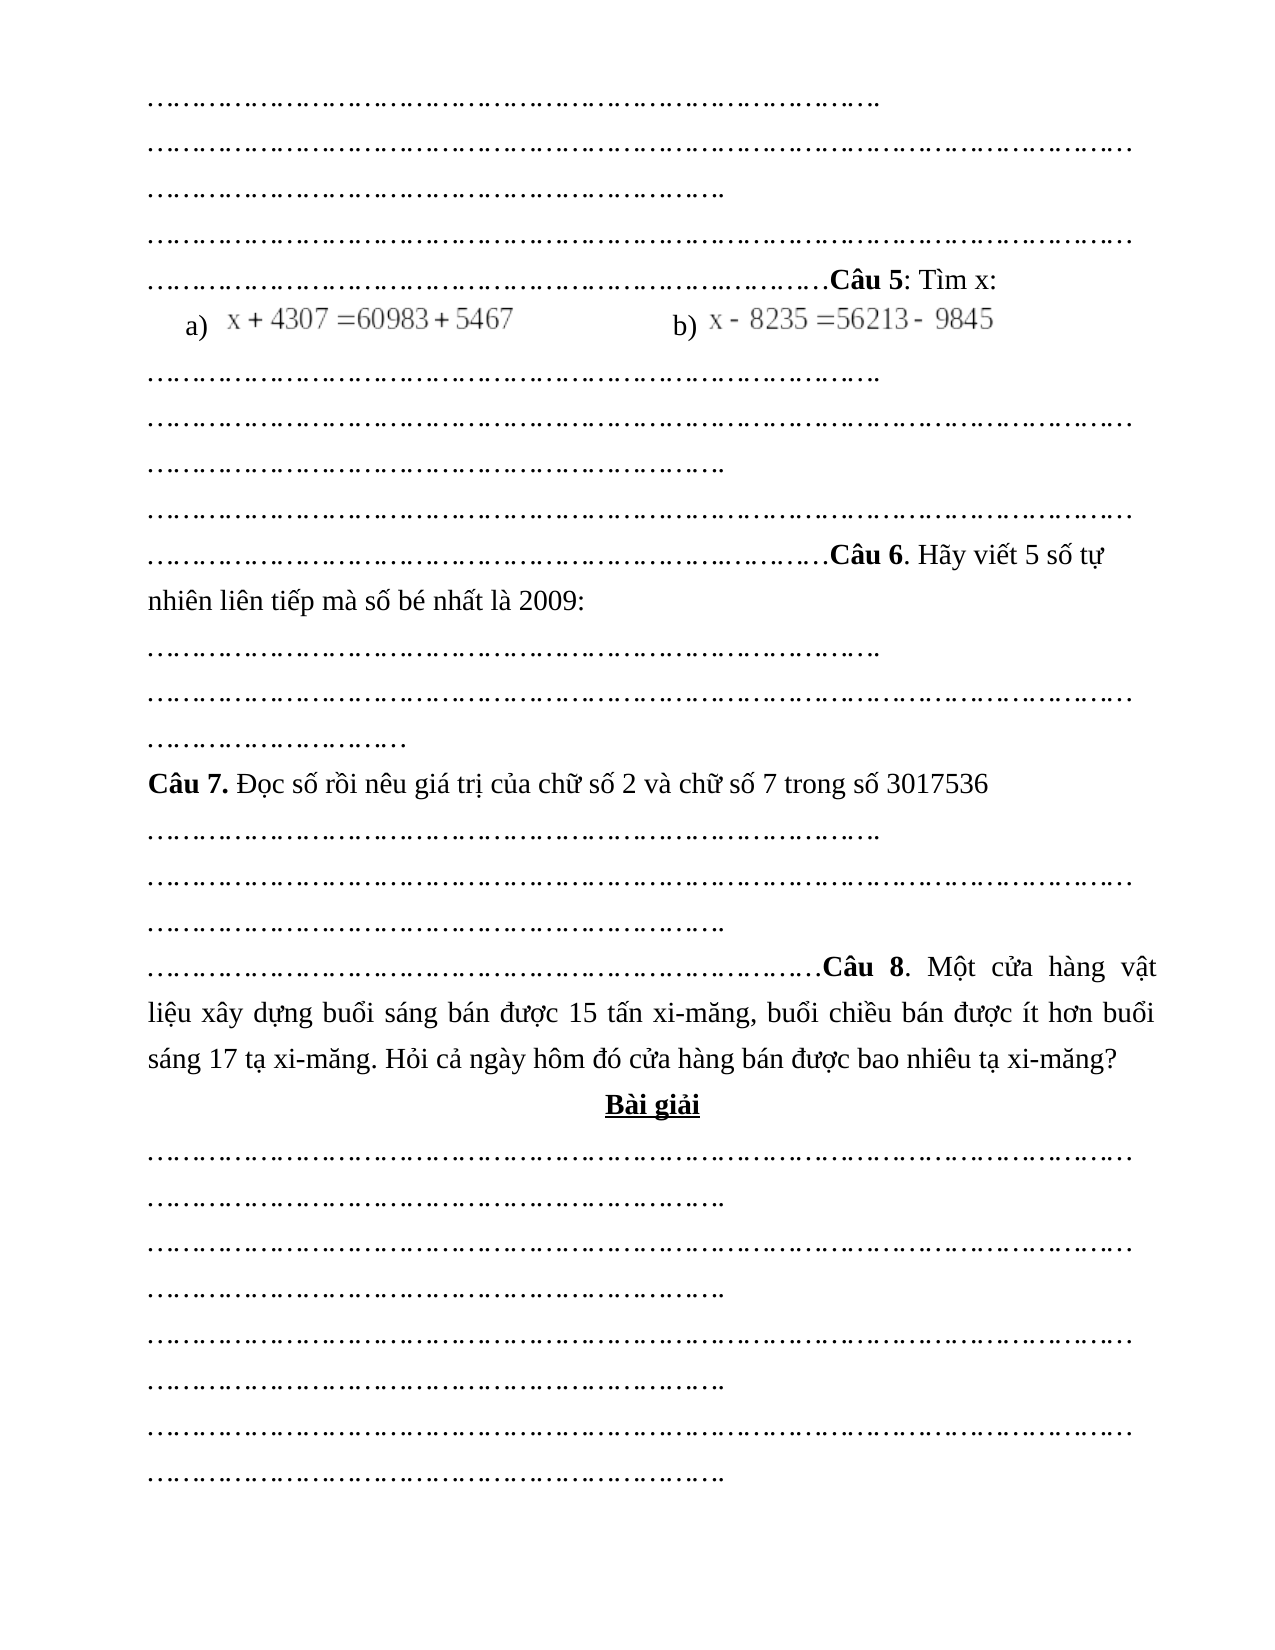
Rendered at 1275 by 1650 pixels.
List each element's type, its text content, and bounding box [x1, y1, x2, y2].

text ………………………………………………………………………….……………………………………………………………………………………………………………………………………………………………….……………………………………………………………………Câu 8. Một cửa hàng vật liệu xây dựng buổi sáng bán được 15 tấn xi-măng, buổi chiều bán được ít hơn buổi sáng 17 tạ xi-măng. Hỏi cả ngày hôm đó cửa hàng bán được bao nhiêu tạ xi-măng? [148, 803, 1157, 1078]
text Câu 7. Đọc số rồi nêu giá trị của chữ số 2 và chữ số 7 trong số 3017536 [148, 757, 1157, 803]
text ………………………………………………………………………….……………………………………………………………………………………………………………………………… [148, 619, 1157, 757]
list b) [185, 298, 1157, 344]
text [148, 1123, 1157, 1490]
text ………………………………………………………………………….……………………………………………………………………………………………………………………………………………………………….……………………………………………………………………………………………………………………………………………………………….…………Câu 6. Hãy viết 5 số tự nhiên liên tiếp mà số bé nhất là 2009: [148, 344, 1157, 619]
text Bài giải [148, 1078, 1157, 1123]
text ………………………………………………………………………….……………………………………………………………………………………………………………………………………………………………….……………………………………………………………………………………………………………………………………………………………….…………Câu 5: Tìm x: [148, 69, 1157, 298]
